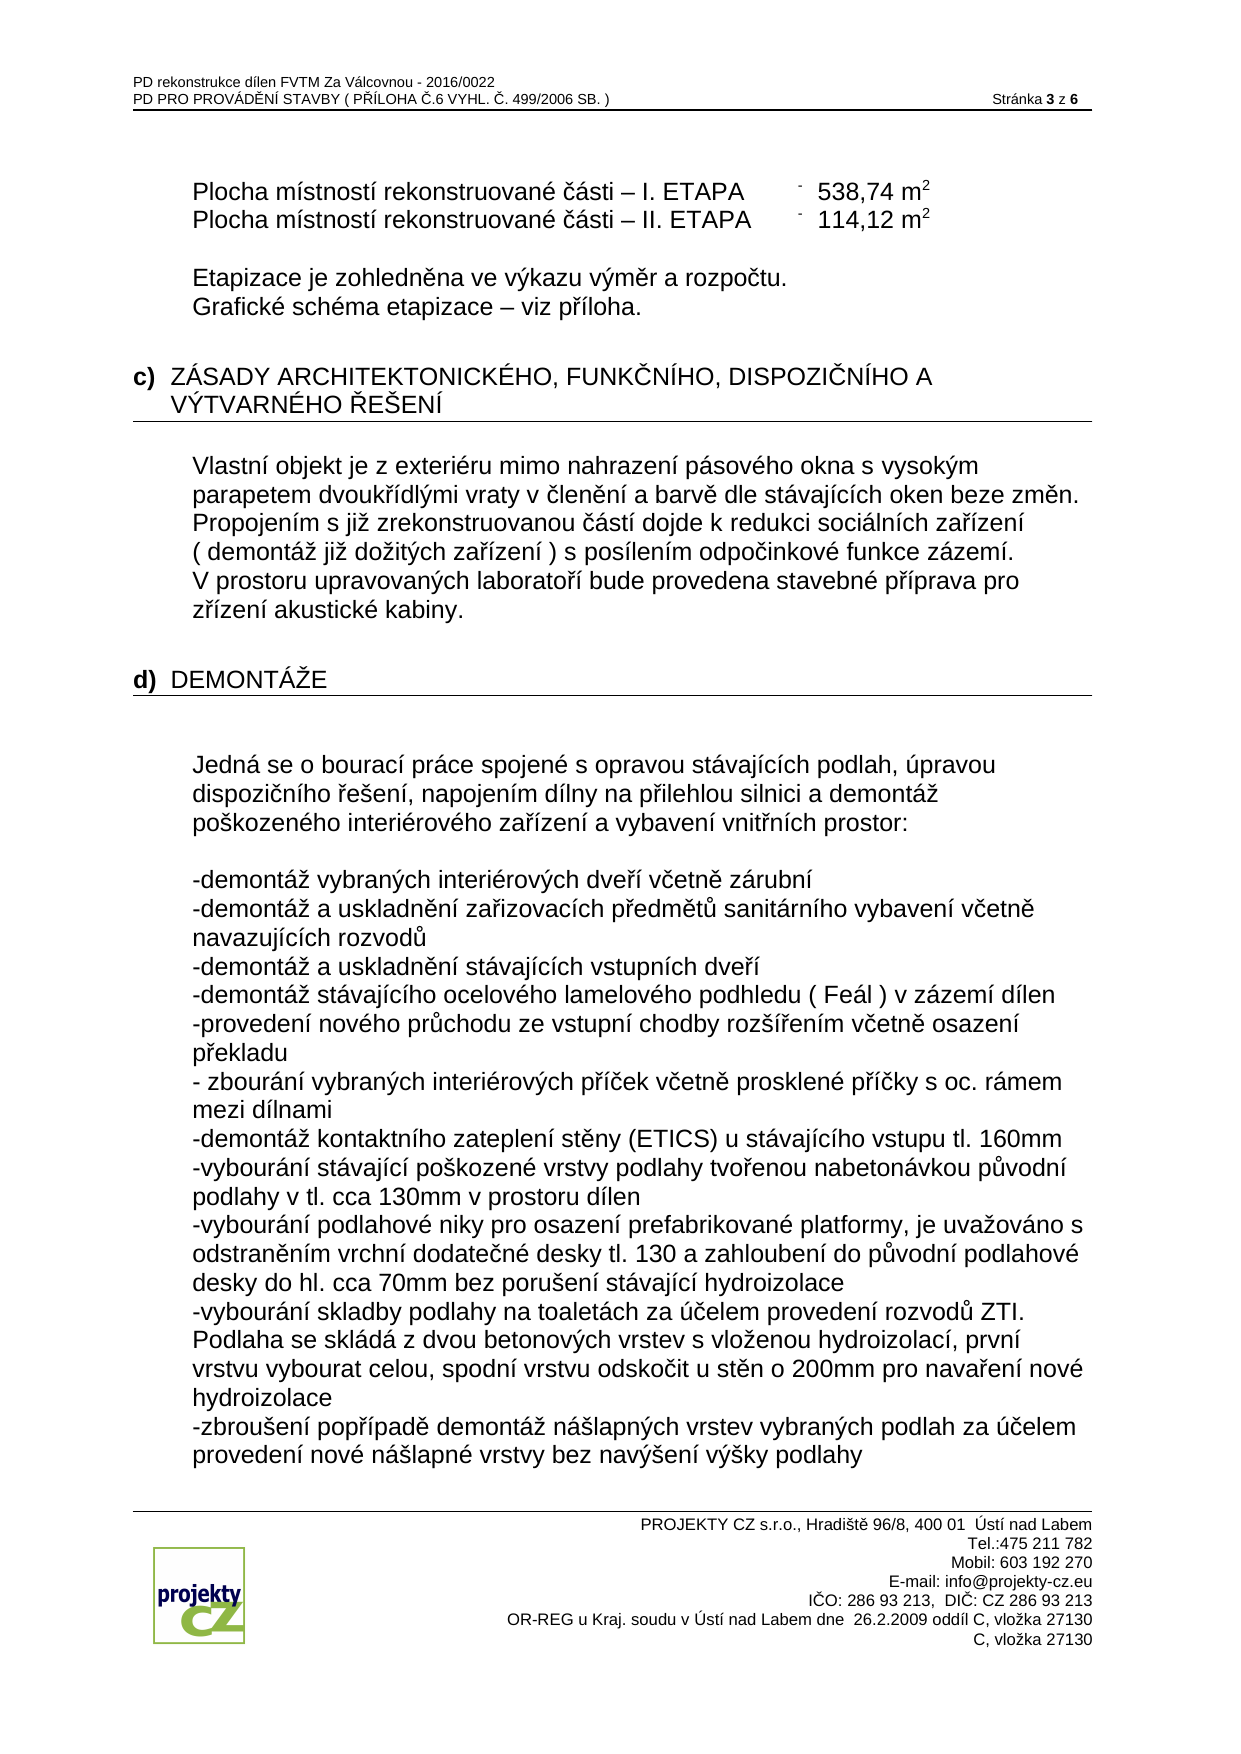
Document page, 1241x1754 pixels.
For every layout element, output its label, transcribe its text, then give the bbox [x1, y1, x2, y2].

title -demontáž a uskladnění stávajících vstupních dveří [192, 951, 1092, 980]
title -demontáž vybraných interiérových dveří včetně zárubní [192, 865, 1092, 894]
title -vybourání podlahové niky pro osazení prefabrikované platformy, je uvažováno s odstraněním vrchní dodatečné desky tl. 130 a zahloubení do původní podlahové desky do hl. cca 70mm bez porušení stávající hydroizolace [192, 1210, 1092, 1296]
text ZÁSADY ARCHITEKTONICKÉHO, FUNKČNÍHO, DISPOZIČNÍHO A VÝTVARNÉHO ŘEŠENÍ [133, 361, 1092, 421]
picture [151, 1545, 247, 1646]
text Grafické schéma etapizace – viz příloha. [192, 291, 1092, 320]
title - zbourání vybraných interiérových příček včetně prosklené příčky s oc. rámem mezi dílnami [192, 1066, 1092, 1124]
text DEMONTÁŽE [133, 664, 1092, 695]
text Plocha místností rekonstruované části – II. ETAPA - 114,12 m2 [192, 205, 1092, 234]
title -zbroušení popřípadě demontáž nášlapných vrstev vybraných podlah za účelem provedení nové nášlapné vrstvy bez navýšení výšky podlahy [192, 1411, 1092, 1469]
title -demontáž stávajícího ocelového lamelového podhledu ( Feál ) v zázemí dílen [192, 980, 1092, 1009]
title -vybourání stávající poškozené vrstvy podlahy tvořenou nabetonávkou původní podlahy v tl. cca 130mm v prostoru dílen [192, 1153, 1092, 1210]
title Jedná se o bourací práce spojené s opravou stávajících podlah, úpravou dispozičního řešení, napojením dílny na přilehlou silnici a demontáž poškozeného interiérového zařízení a vybavení vnitřních prostor: [192, 750, 1092, 836]
text Vlastní objekt je z exteriéru mimo nahrazení pásového okna s vysokým parapetem dvoukřídlými vraty v členění a barvě dle stávajících oken beze změn. Propojením s již zrekonstruovanou částí dojde k redukci sociálních zařízení ( demontáž již dožitých zařízení ) s posílením odpočinkové funkce zázemí. V prostoru upravovaných laboratoří bude provedena stavebné příprava pro zřízení akustické kabiny. [192, 451, 1092, 623]
title -vybourání skladby podlahy na toaletách za účelem provedení rozvodů ZTI. Podlaha se skládá z dvou betonových vrstev s vloženou hydroizolací, první vrstvu vybourat celou, spodní vrstvu odskočit u stěn o 200mm pro navaření nové hydroizolace [192, 1296, 1092, 1411]
title -demontáž a uskladnění zařizovacích předmětů sanitárního vybavení včetně navazujících rozvodů [192, 894, 1092, 951]
text Plocha místností rekonstruované části – I. ETAPA - 538,74 m2 [192, 176, 1092, 205]
title -demontáž kontaktního zateplení stěny (ETICS) u stávajícího vstupu tl. 160mm [192, 1124, 1092, 1153]
title -provedení nového průchodu ze vstupní chodby rozšířením včetně osazení překladu [192, 1009, 1092, 1066]
text Etapizace je zohledněna ve výkazu výměr a rozpočtu. [192, 263, 1092, 291]
